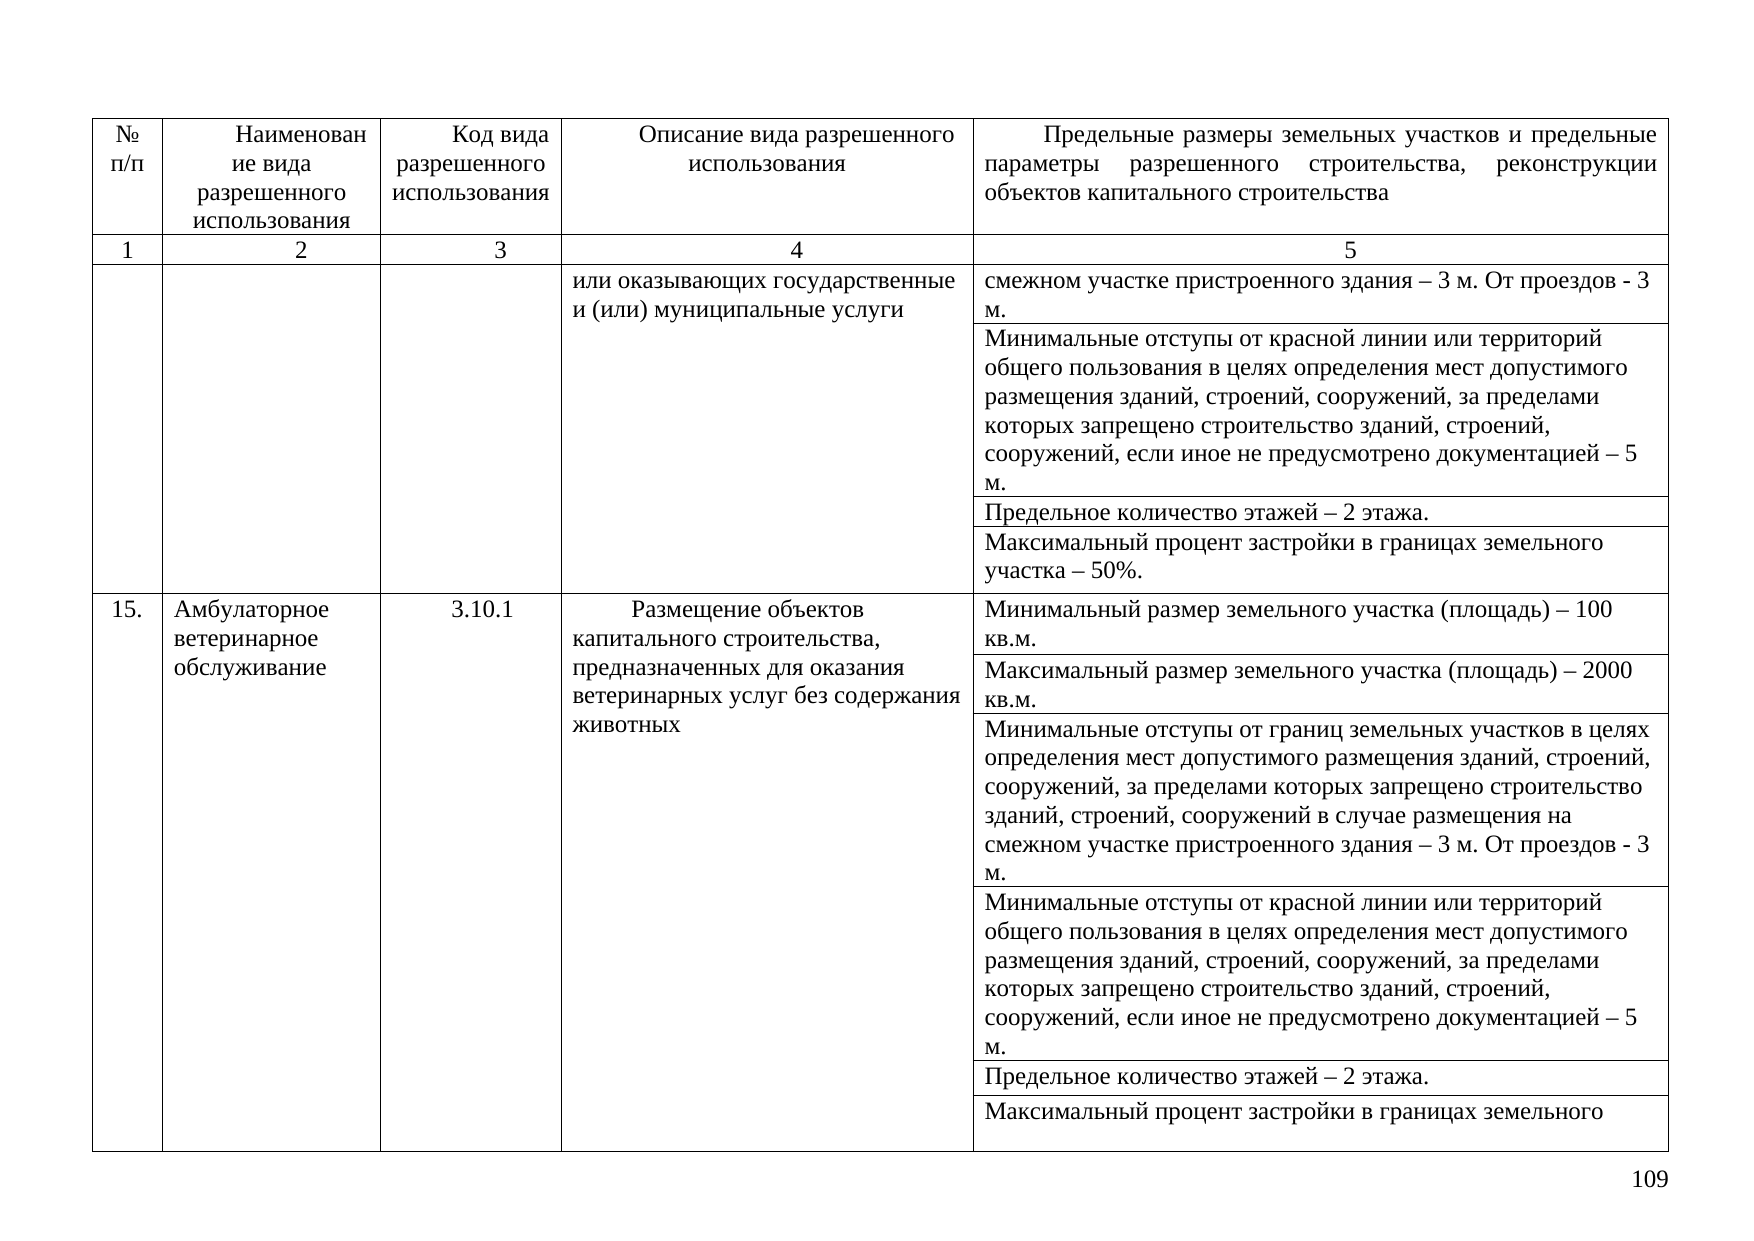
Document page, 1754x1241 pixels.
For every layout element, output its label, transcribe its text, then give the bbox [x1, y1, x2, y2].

table_cell Амбулаторное ветеринарное обслуживание [163, 594, 380, 1151]
table_cell Минимальные отступы от красной линии или территорий общего пользования в целях определения мест допустимого размещения зданий, строений, сооружений, за пределами которых запрещено строительство зданий, строений, сооружений, если иное не предусмотрено документацией – 5 м. [974, 324, 1668, 496]
table_cell Минимальные отступы от красной линии или территорий общего пользования в целях определения мест допустимого размещения зданий, строений, сооружений, за пределами которых запрещено строительство зданий, строений, сооружений, если иное не предусмотрено документацией – 5 м. [974, 887, 1668, 1060]
table_header Наименование вида разрешенного использования [163, 119, 380, 234]
table_cell 15. [93, 594, 162, 1151]
table_header № п/п [93, 119, 162, 234]
table_header Код вида разрешенного использования [381, 119, 561, 234]
table_cell 1 [93, 235, 162, 264]
table_cell 5 [974, 235, 1668, 264]
table_header Предельные размеры земельных участков и предельные параметры разрешенного строительства, реконструкции объектов капитального строительства [974, 119, 1668, 234]
table_cell 4 [562, 235, 973, 264]
table_cell Максимальный процент застройки в границах земельного участка – 50%. [974, 1096, 1668, 1151]
table_cell Предельное количество этажей – 2 этажа. [974, 1061, 1668, 1095]
table_header Описание вида разрешенного использования [562, 119, 973, 234]
table_cell Предельное количество этажей – 2 этажа. [974, 497, 1668, 526]
table_cell 3.10.1 [381, 594, 561, 1151]
table_cell Максимальный процент застройки в границах земельного участка – 50%. [974, 527, 1668, 593]
table_cell Размещение объектов капитального строительства, предназначенных для оказания ветеринарных услуг без содержания животных [562, 594, 973, 1151]
table_cell 2 [163, 235, 380, 264]
table_cell 3 [381, 235, 561, 264]
table_cell Минимальный размер земельного участка (площадь) – 100 кв.м. [974, 594, 1668, 654]
table_cell Максимальный размер земельного участка (площадь) – 2000 кв.м. [974, 655, 1668, 713]
